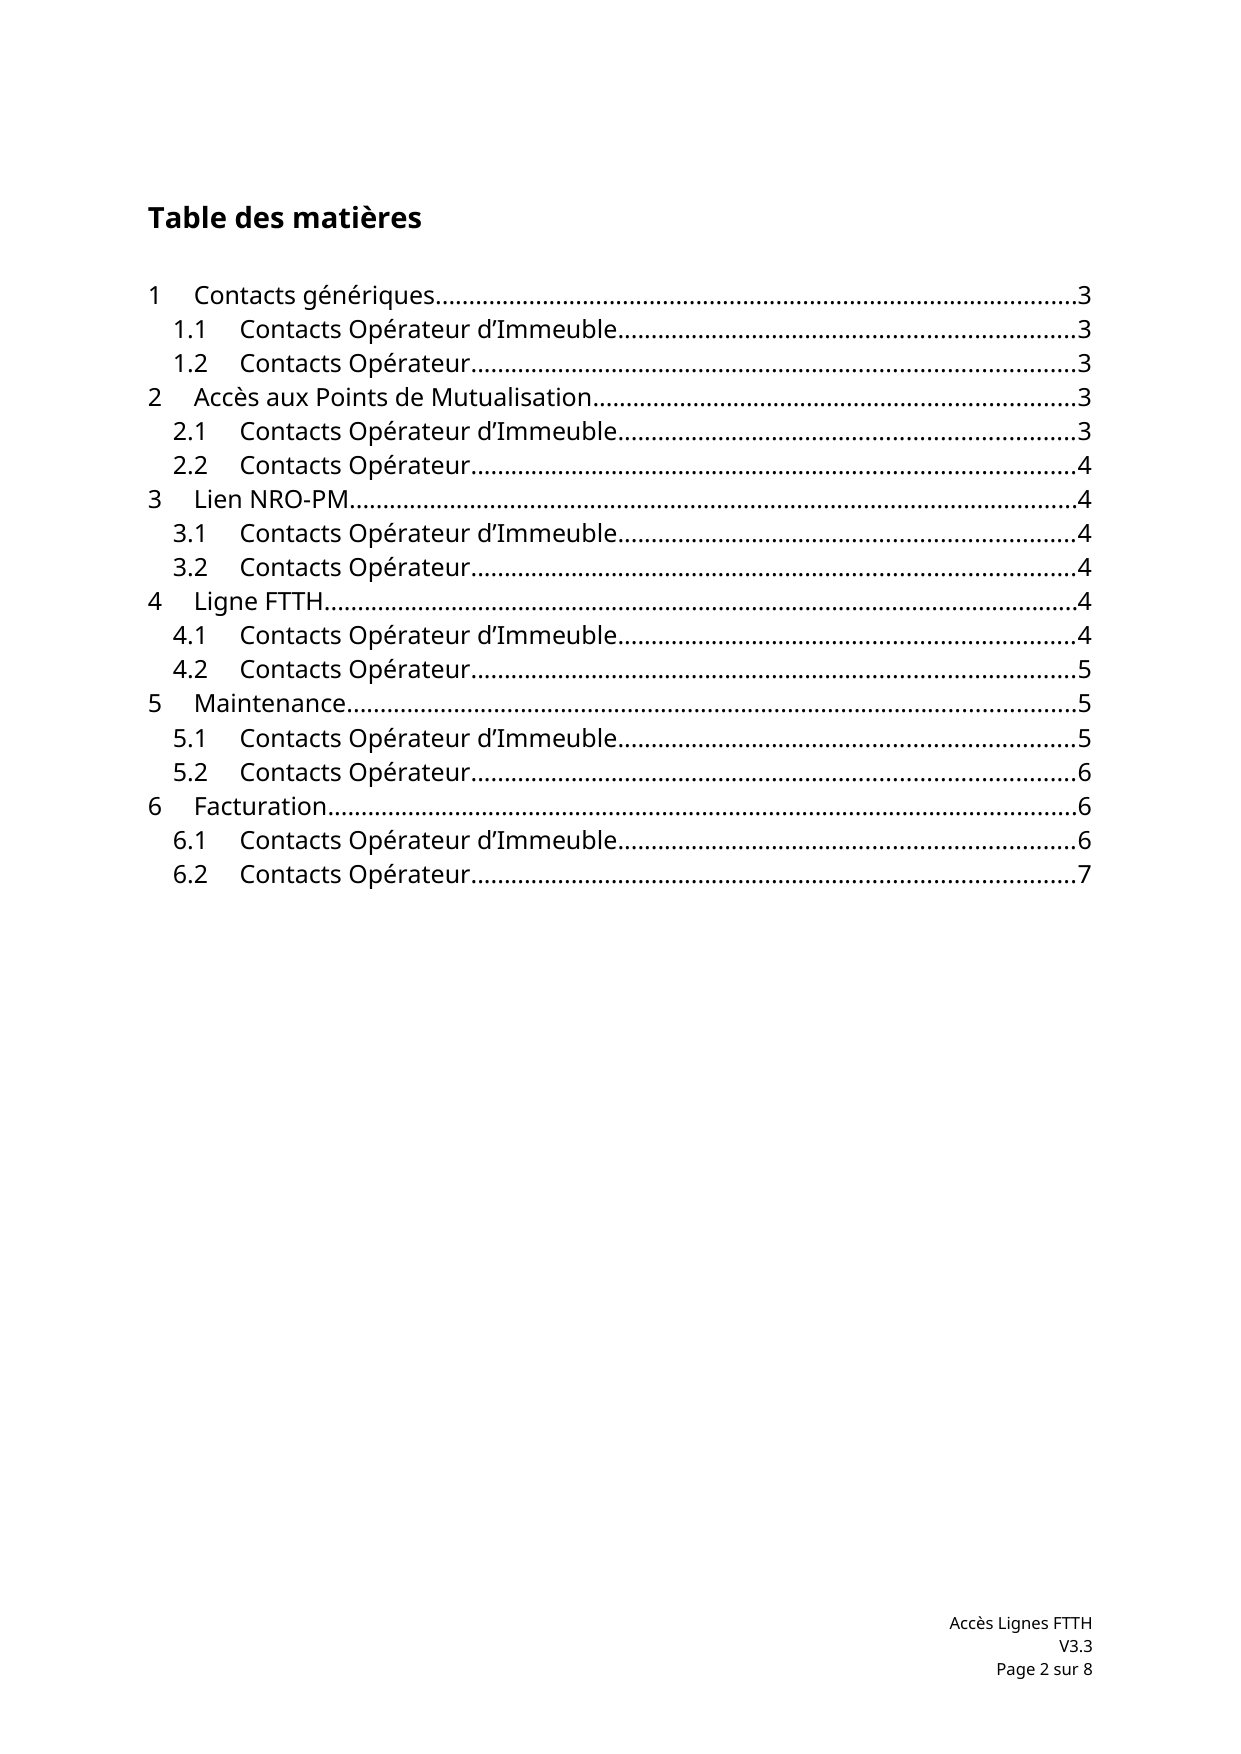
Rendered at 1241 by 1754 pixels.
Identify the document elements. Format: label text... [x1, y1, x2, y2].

text 1.2 Contacts Opérateur 3 [173, 346, 1092, 379]
text 3.2 Contacts Opérateur 4 [173, 550, 1092, 584]
text 4.2 Contacts Opérateur 5 [173, 652, 1092, 686]
text 3 Lien NRO-PM 4 [148, 482, 1092, 516]
text 1 Contacts génériques 3 [148, 277, 1092, 311]
text 6.2 Contacts Opérateur 7 [173, 856, 1092, 891]
subtitle Table des matières [148, 198, 1092, 237]
text 5 Maintenance 5 [148, 686, 1092, 720]
text 1.1 Contacts Opérateur d’Immeuble 3 [173, 311, 1092, 346]
text 3.1 Contacts Opérateur d’Immeuble 4 [173, 516, 1092, 550]
text 2 Accès aux Points de Mutualisation 3 [148, 379, 1092, 414]
text 6 Facturation 6 [148, 788, 1092, 822]
text 2.1 Contacts Opérateur d’Immeuble 3 [173, 414, 1092, 448]
text 4 Ligne FTTH 4 [148, 584, 1092, 618]
text 5.1 Contacts Opérateur d’Immeuble 5 [173, 720, 1092, 754]
text 5.2 Contacts Opérateur 6 [173, 754, 1092, 788]
text 4.1 Contacts Opérateur d’Immeuble 4 [173, 618, 1092, 652]
text 6.1 Contacts Opérateur d’Immeuble 6 [173, 822, 1092, 856]
text 2.2 Contacts Opérateur 4 [173, 448, 1092, 482]
